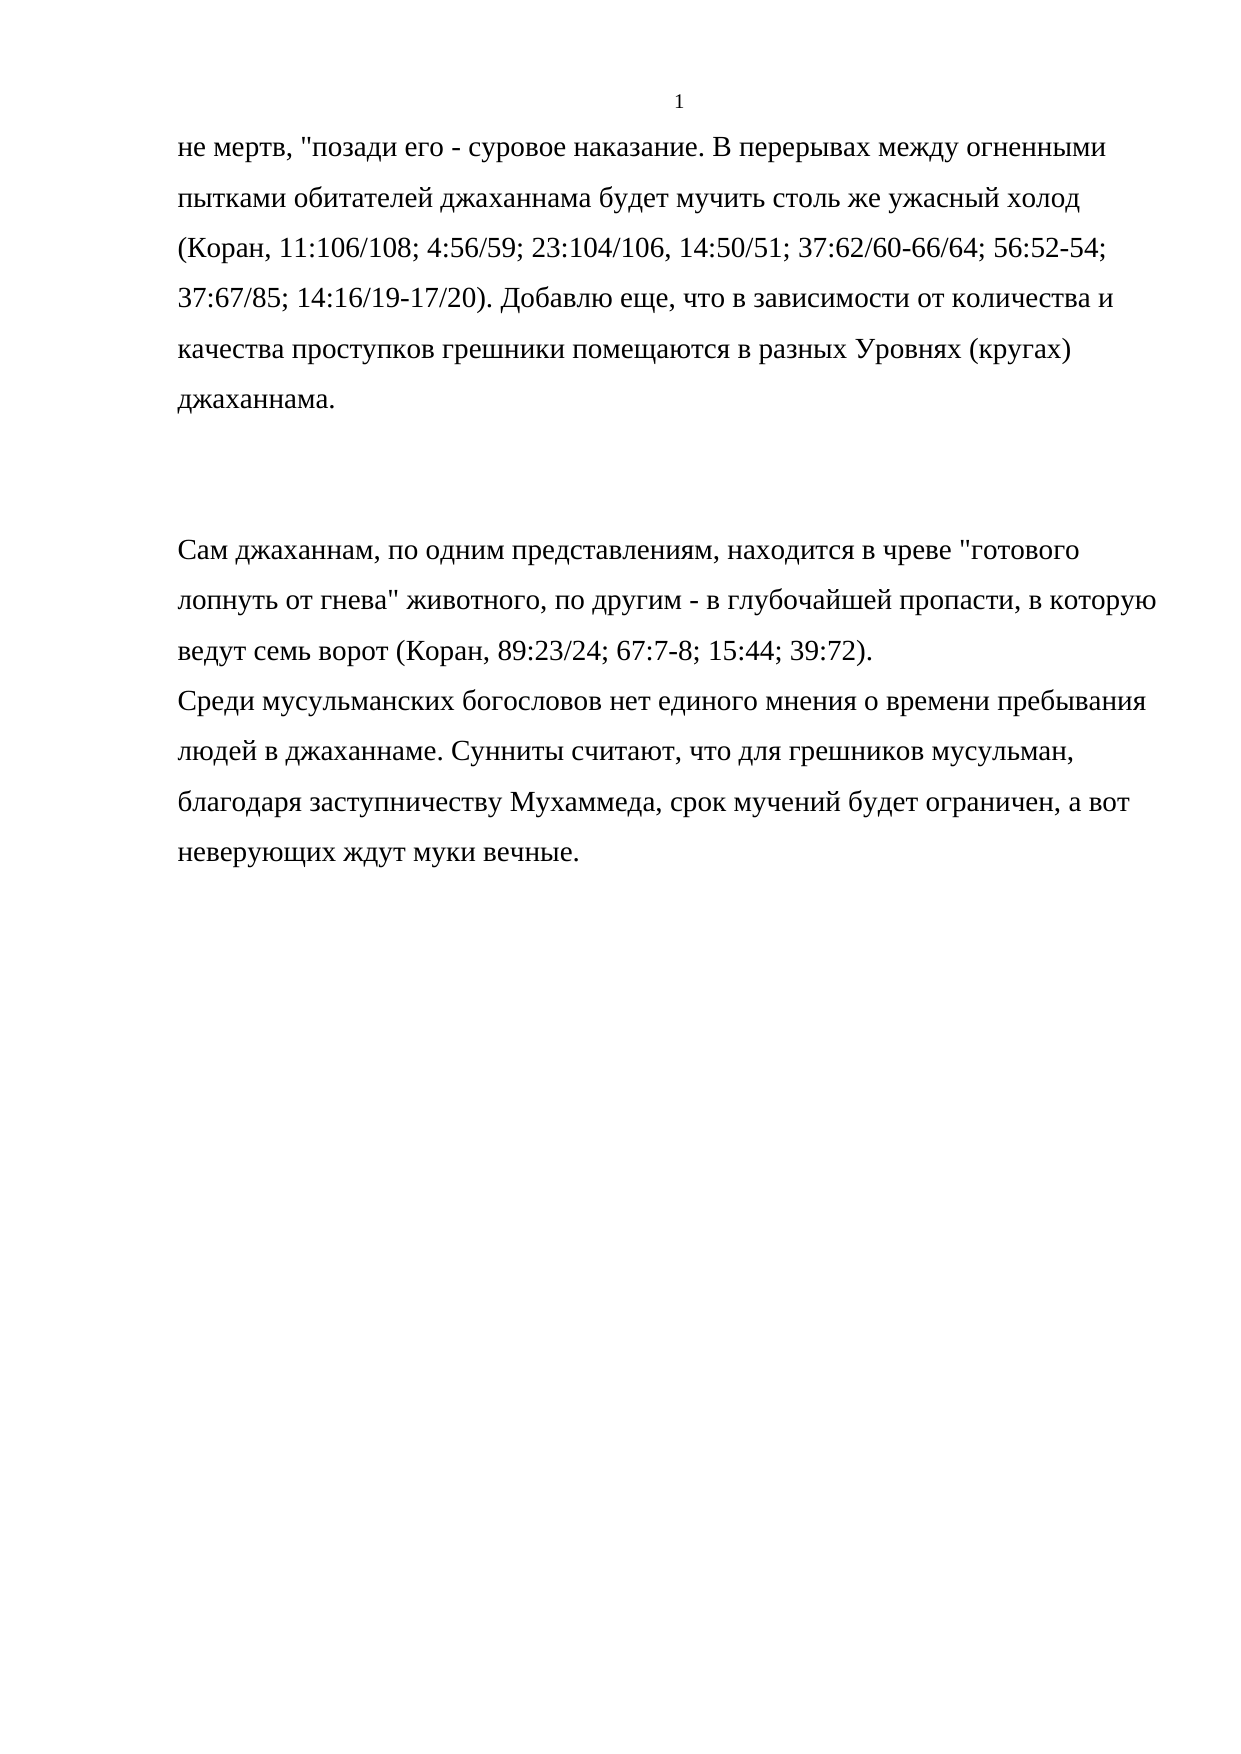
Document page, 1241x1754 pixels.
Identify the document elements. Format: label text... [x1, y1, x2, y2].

text Сам джаханнам, по одним представлениям, находится в чреве "готового лопнуть от гнева" животного, по другим - в глубочайшей пропасти, в которую ведут семь ворот (Коран, 89:23/24; 67:7-8; 15:44; 39:72). [177, 532, 1181, 666]
text Среди мусульманских богословов нет единого мнения о времени пребывания людей в джаханнаме. Сунниты считают, что для грешников мусульман, благодаря заступничеству Мухаммеда, срок мучений будет ограничен, а вот неверующих ждут муки вечные. [177, 683, 1181, 867]
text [177, 113, 1181, 415]
